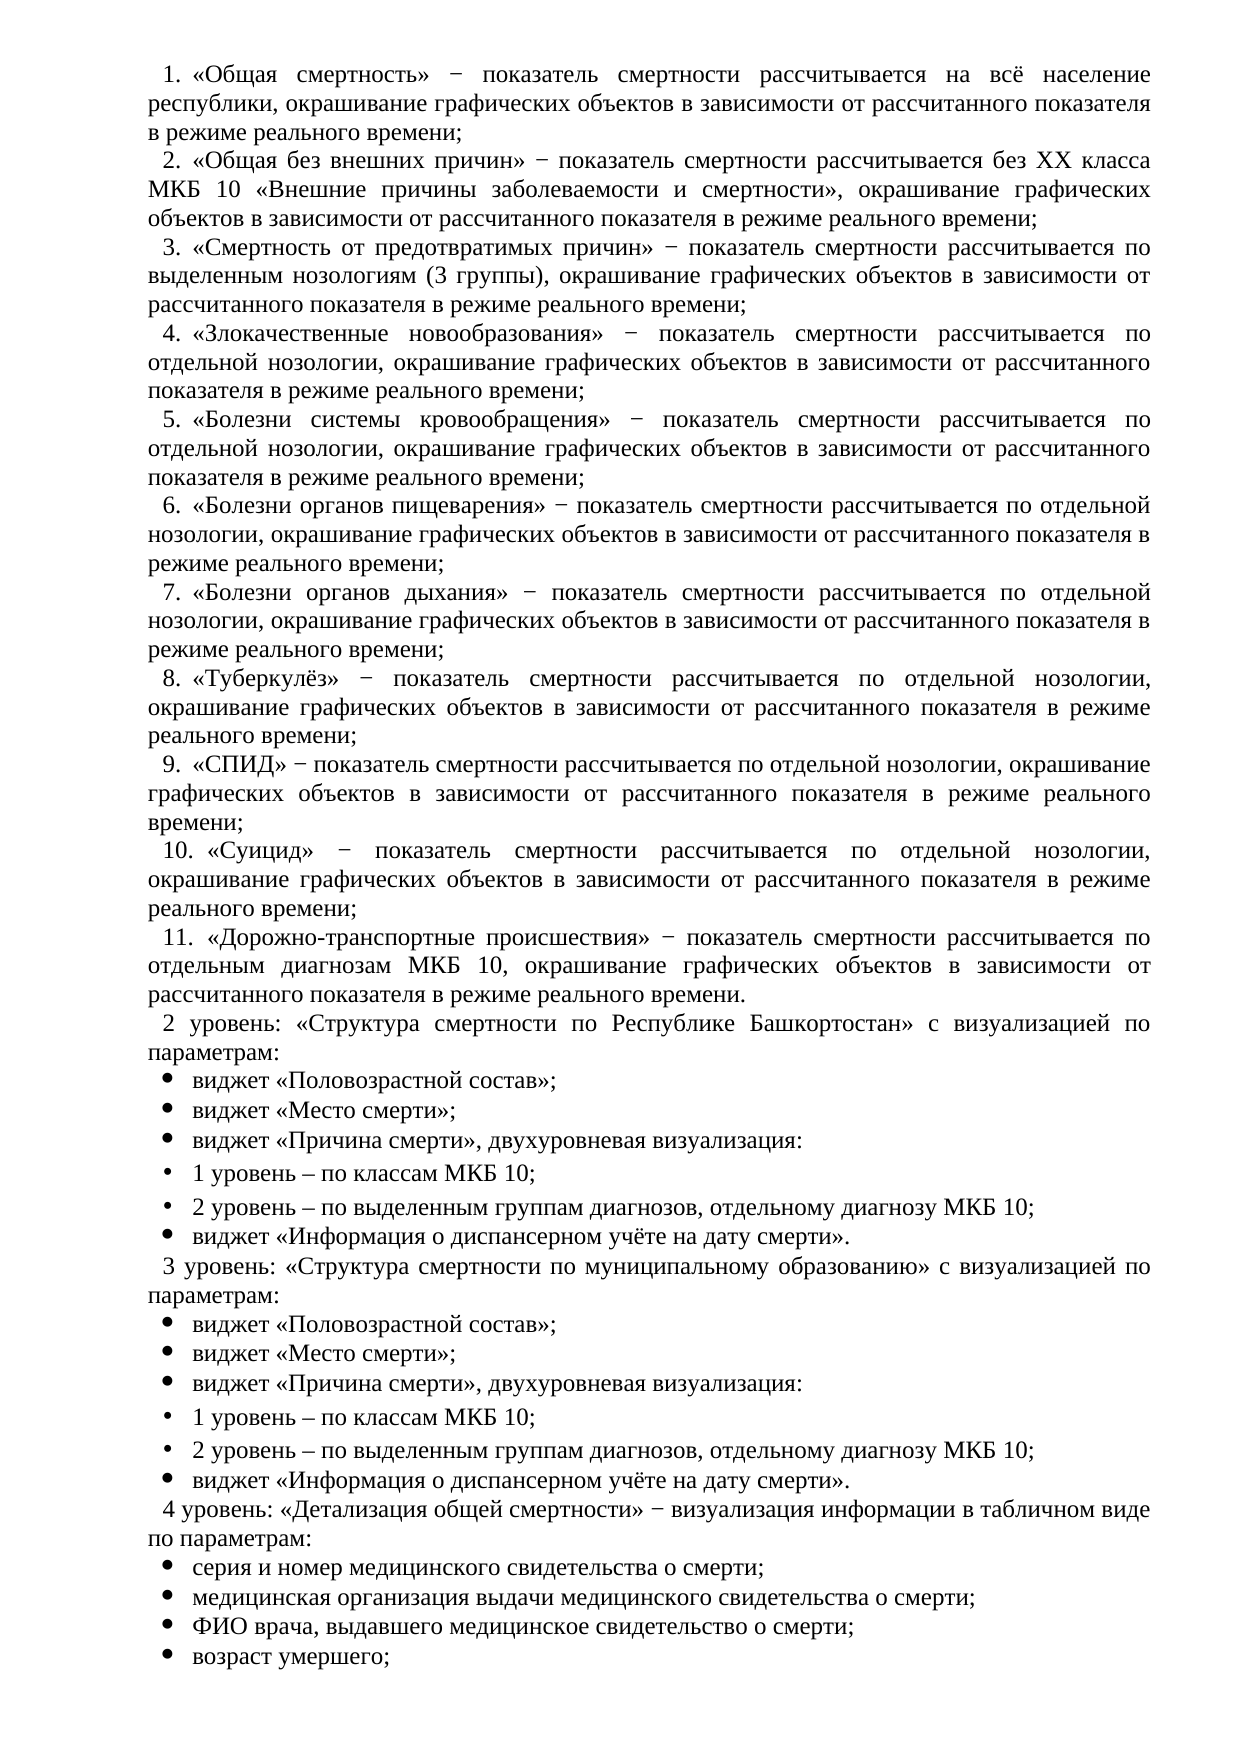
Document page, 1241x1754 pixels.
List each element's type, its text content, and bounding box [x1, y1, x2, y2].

list «Болезни органов пищеварения» − показатель смертности рассчитывается по отдельной нозологии, окрашивание графических объектов в зависимости от рассчитанного показателя в режиме реального времени; [148, 490, 1152, 577]
list 1 уровень – по классам МКБ 10; [148, 1154, 1152, 1188]
list виджет «Половозрастной состав»; [148, 1065, 1152, 1095]
list виджет «Информация о диспансерном учёте на дату смерти». [148, 1221, 1152, 1251]
list «Злокачественные новообразования» − показатель смертности рассчитывается по отдельной нозологии, окрашивание графических объектов в зависимости от рассчитанного показателя в режиме реального времени; [148, 318, 1152, 404]
list виджет «Причина смерти», двухуровневая визуализация: [148, 1368, 1152, 1398]
list «Общая смертность» − показатель смертности рассчитывается на всё население республики, окрашивание графических объектов в зависимости от рассчитанного показателя в режиме реального времени; [148, 59, 1152, 145]
list «Смертность от предотвратимых причин» − показатель смертности рассчитывается по выделенным нозологиям (3 группы), окрашивание графических объектов в зависимости от рассчитанного показателя в режиме реального времени; [148, 232, 1152, 318]
list «Болезни органов дыхания» − показатель смертности рассчитывается по отдельной нозологии, окрашивание графических объектов в зависимости от рассчитанного показателя в режиме реального времени; [148, 577, 1152, 663]
list «СПИД» − показатель смертности рассчитывается по отдельной нозологии, окрашивание графических объектов в зависимости от рассчитанного показателя в режиме реального времени; [148, 749, 1152, 835]
list возраст умершего; [148, 1641, 1152, 1671]
list «Дорожно-транспортные происшествия» − показатель смертности рассчитывается по отдельным диагнозам МКБ 10, окрашивание графических объектов в зависимости от рассчитанного показателя в режиме реального времени. [148, 922, 1152, 1008]
text 3 уровень: «Структура смертности по муниципальному образованию» с визуализацией по параметрам: [148, 1251, 1152, 1309]
list 1 уровень – по классам МКБ 10; [148, 1398, 1152, 1431]
list медицинская организация выдачи медицинского свидетельства о смерти; [148, 1582, 1152, 1611]
list ФИО врача, выдавшего медицинское свидетельство о смерти; [148, 1611, 1152, 1641]
list виджет «Причина смерти», двухуровневая визуализация: [148, 1125, 1152, 1154]
list виджет «Информация о диспансерном учёте на дату смерти». [148, 1465, 1152, 1494]
list 2 уровень – по выделенным группам диагнозов, отдельному диагнозу МКБ 10; [148, 1431, 1152, 1465]
list «Общая без внешних причин» − показатель смертности рассчитывается без ХХ класса МКБ 10 «Внешние причины заболеваемости и смертности», окрашивание графических объектов в зависимости от рассчитанного показателя в режиме реального времени; [148, 145, 1152, 232]
list «Болезни системы кровообращения» − показатель смертности рассчитывается по отдельной нозологии, окрашивание графических объектов в зависимости от рассчитанного показателя в режиме реального времени; [148, 404, 1152, 490]
text 2 уровень: «Структура смертности по Республике Башкортостан» с визуализацией по параметрам: [148, 1008, 1152, 1065]
list «Туберкулёз» − показатель смертности рассчитывается по отдельной нозологии, окрашивание графических объектов в зависимости от рассчитанного показателя в режиме реального времени; [148, 663, 1152, 749]
list серия и номер медицинского свидетельства о смерти; [148, 1552, 1152, 1582]
list 2 уровень – по выделенным группам диагнозов, отдельному диагнозу МКБ 10; [148, 1188, 1152, 1221]
list «Суицид» − показатель смертности рассчитывается по отдельной нозологии, окрашивание графических объектов в зависимости от рассчитанного показателя в режиме реального времени; [148, 835, 1152, 922]
text 4 уровень: «Детализация общей смертности» − визуализация информации в табличном виде по параметрам: [148, 1494, 1152, 1552]
list виджет «Место смерти»; [148, 1095, 1152, 1125]
list виджет «Половозрастной состав»; [148, 1309, 1152, 1338]
list виджет «Место смерти»; [148, 1338, 1152, 1368]
